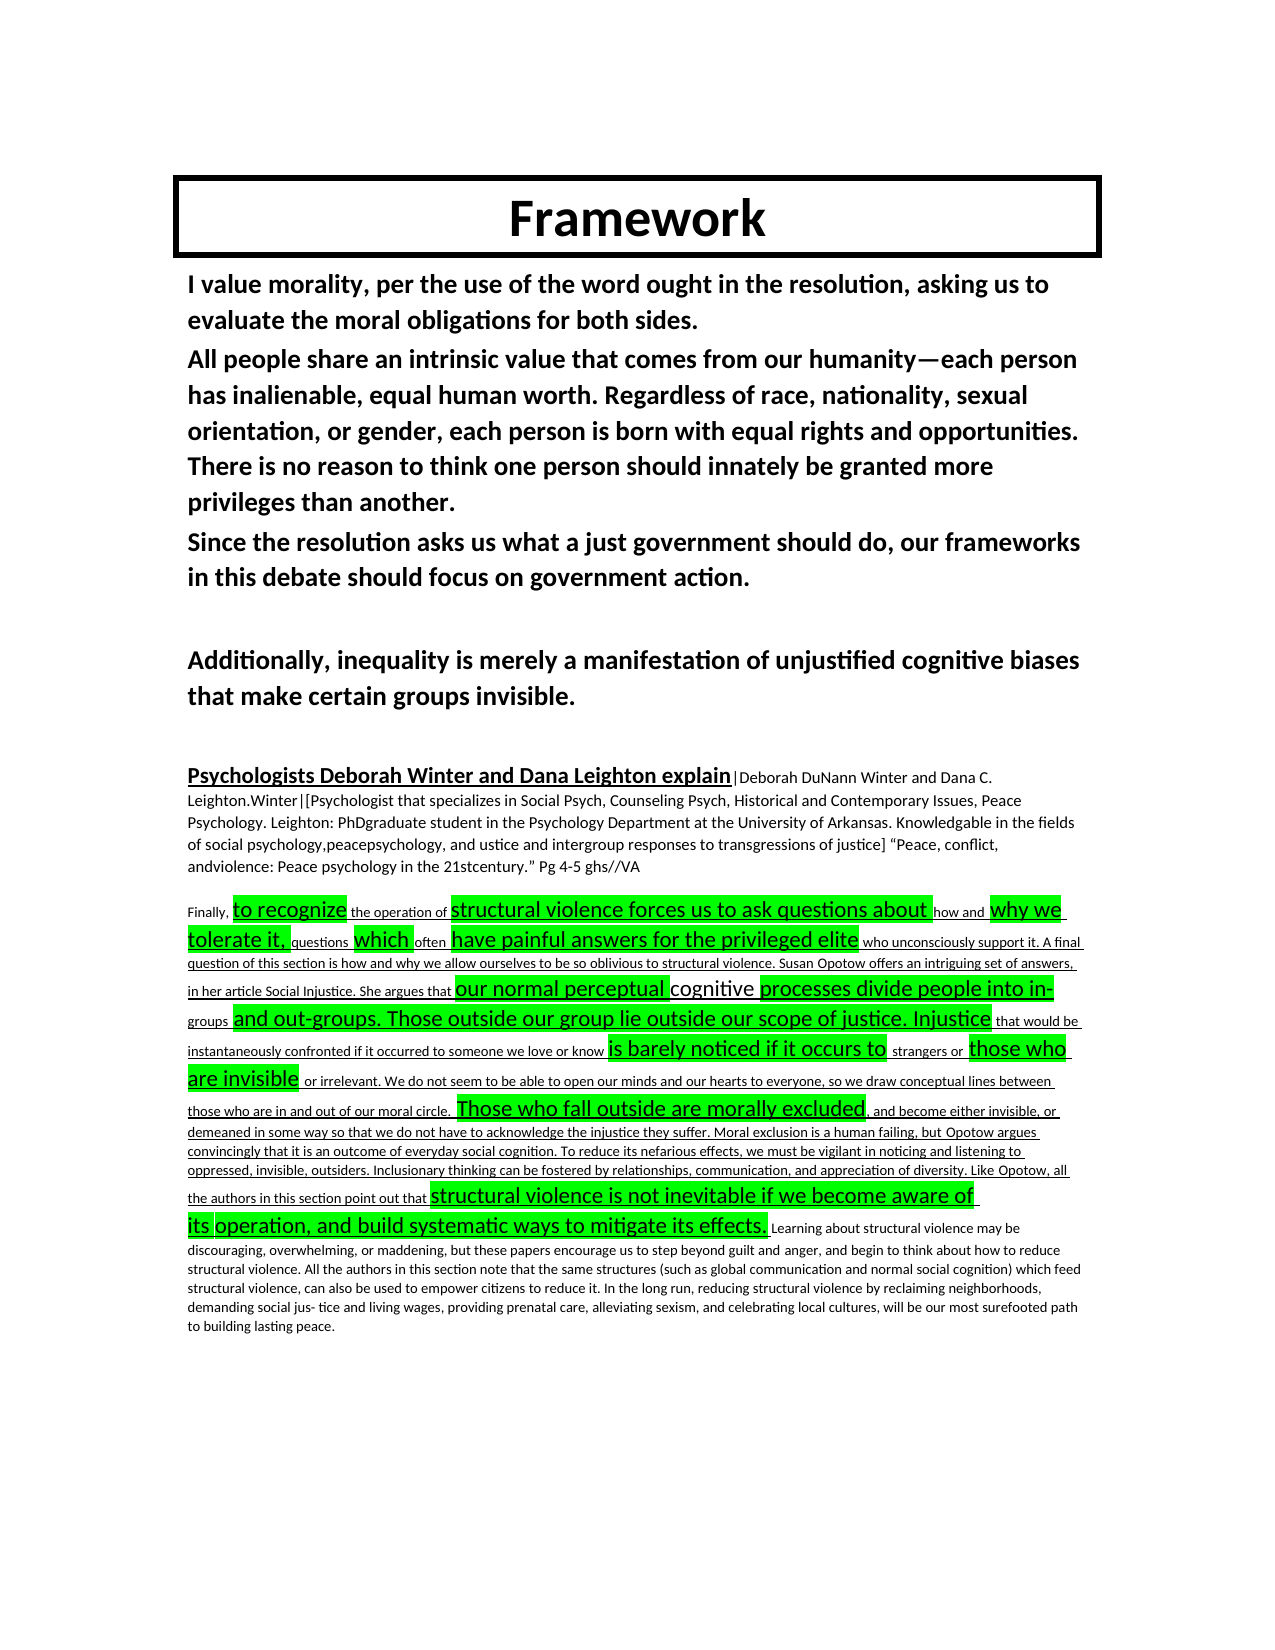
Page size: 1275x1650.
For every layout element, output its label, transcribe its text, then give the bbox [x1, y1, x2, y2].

subtitle Additionally, inequality is merely a manifestation of unjustified cognitive biases that make certain groups invisible. [187, 643, 1087, 712]
subtitle All people share an intrinsic value that comes from our humanity—each person has inalienable, equal human worth. Regardless of race, nationality, sexual orientation, or gender, each person is born with equal rights and opportunities. There is no reason to think one person should innately be granted more privileges than another. [187, 343, 1087, 518]
subtitle I value morality, per the use of the word ought in the resolution, asking us to evaluate the moral obligations for both sides. [187, 267, 1087, 336]
subtitle Framework [179, 181, 1096, 252]
subtitle Since the resolution asks us what a just government should do, our frameworks in this debate should focus on government action. [187, 525, 1087, 593]
text Psychologists Deborah Winter and Dana Leighton explain|Deborah DuNann Winter and Dana C. Leighton.Winter|[Psychologist that specializes in Social Psych, Counseling Psych, Historical and Contemporary Issues, Peace Psychology. Leighton: PhDgraduate student in the Psychology Department at the University of Arkansas. Knowledgable in the fields of social psychology,peacepsychology, and ustice and intergroup responses to transgressions of justice] “Peace, conflict, andviolence: Peace psychology in the 21stcentury.” Pg 4-5 ghs//VA [187, 761, 1087, 877]
text Finally, to recognize the operation of structural violence forces us to ask questions about how and why we tolerate it, questions which often have painful answers for the privileged elite who unconsciously support it. A final question of this section is how and why we allow ourselves to be so oblivious to structural violence. Susan Opotow offers an intriguing set of answers, in her article Social Injustice. She argues that our normal perceptual cognitive processes divide people into in-groups and out-groups. Those outside our group lie outside our scope of justice. Injustice that would be instantaneously confronted if it occurred to someone we love or know is barely noticed if it occurs to strangers or those who are invisible or irrelevant. We do not seem to be able to open our minds and our hearts to everyone, so we draw conceptual lines between those who are in and out of our moral circle. Those who fall outside are morally excluded, and become either invisible, or demeaned in some way so that we do not have to acknowledge the injustice they suffer. Moral exclusion is a human failing, but Opotow argues convincingly that it is an outcome of everyday social cognition. To reduce its nefarious effects, we must be vigilant in noticing and listening to oppressed, invisible, outsiders. Inclusionary thinking can be fostered by relationships, communication, and appreciation of diversity. Like Opotow, all the authors in this section point out that structural violence is not inevitable if we become aware of its operation, and build systematic ways to mitigate its effects. Learning about structural violence may be discouraging, overwhelming, or maddening, but these papers encourage us to step beyond guilt and anger, and begin to think about how to reduce structural violence. All the authors in this section note that the same structures (such as global communication and normal social cognition) which feed structural violence, can also be used to empower citizens to reduce it. In the long run, reducing structural violence by reclaiming neighborhoods, demanding social jus- tice and living wages, providing prenatal care, alleviating sexism, and celebrating local cultures, will be our most surefooted path to building lasting peace. [187, 895, 1087, 1335]
